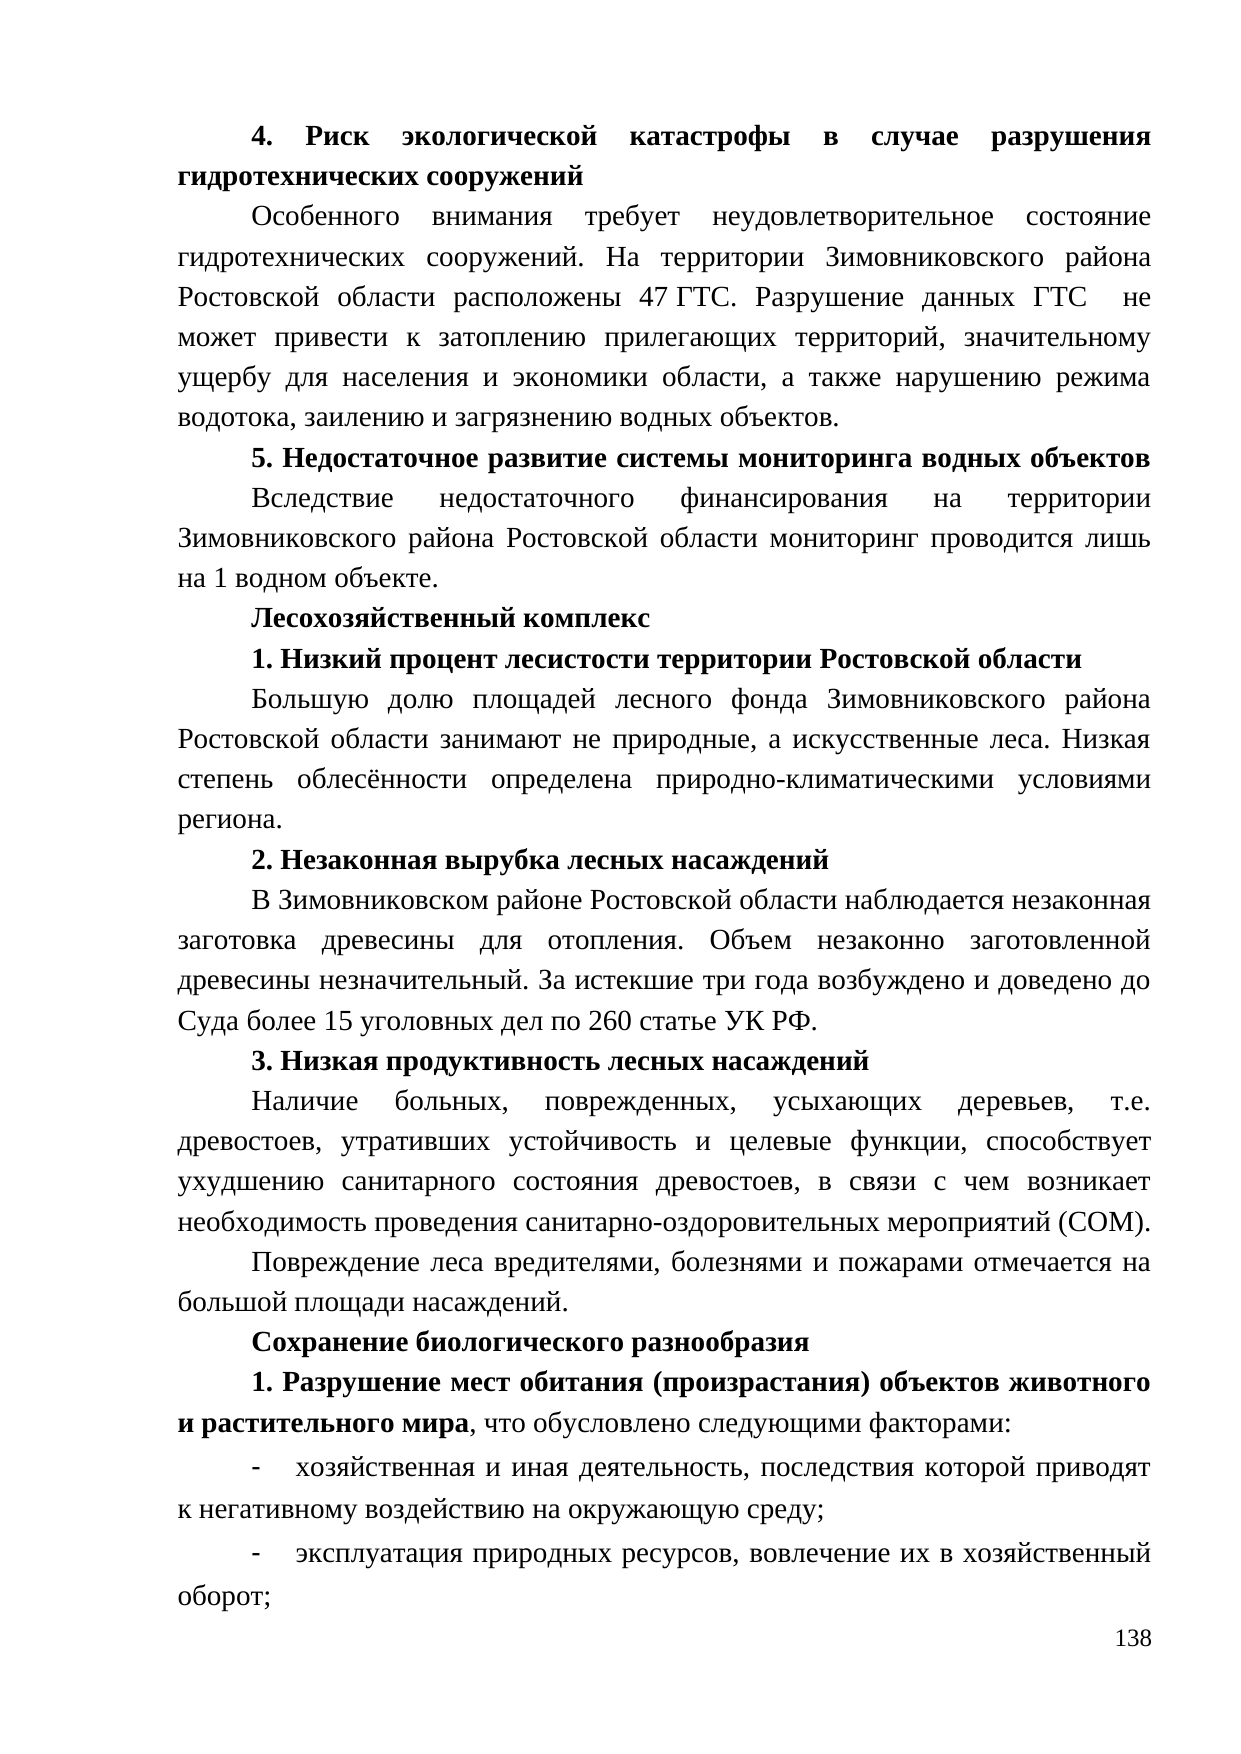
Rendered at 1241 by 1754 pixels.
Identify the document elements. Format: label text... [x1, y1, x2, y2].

list хозяйственная и иная деятельность, последствия которой приводят к негативному воздействию на окружающую среду; [177, 1445, 1152, 1525]
text Большую долю площадей лесного фонда Зимовниковского района Ростовской области занимают не природные, а искусственные леса. Низкая степень облесённости определена природно-климатическими условиями региона. [177, 681, 1152, 835]
text 2. Незаконная вырубка лесных насаждений [177, 842, 1152, 875]
text Повреждение леса вредителями, болезнями и пожарами отмечается на большой площади насаждений. [177, 1244, 1152, 1318]
text Сохранение биологического разнообразия [177, 1324, 1152, 1358]
text 3. Низкая продуктивность лесных насаждений [177, 1043, 1152, 1076]
text 5. Недостаточное развитие системы мониторинга водных объектов Вследствие недостаточного финансирования на территории Зимовниковского района Ростовской области мониторинг проводится лишь на 1 водном объекте. [177, 440, 1152, 594]
text 4. Риск экологической катастрофы в случае разрушения гидротехнических сооружений [177, 118, 1152, 192]
text 1. Разрушение мест обитания (произрастания) объектов животного и растительного мира, что обусловлено следующими факторами: [177, 1364, 1152, 1438]
text В Зимовниковском районе Ростовской области наблюдается незаконная заготовка древесины для отопления. Объем незаконно заготовленной древесины незначительный. За истекшие три года возбуждено и доведено до Суда более 15 уголовных дел по 260 статье УК РФ. [177, 882, 1152, 1036]
text Особенного внимания требует неудовлетворительное состояние гидротехнических сооружений. На территории Зимовниковского района Ростовской области расположены 47 ГТС. Разрушение данных ГТС не может привести к затоплению прилегающих территорий, значительному ущербу для населения и экономики области, а также нарушению режима водотока, заилению и загрязнению водных объектов. [177, 198, 1152, 433]
list эксплуатация природных ресурсов, вовлечение их в хозяйственный оборот; [177, 1532, 1152, 1611]
text Лесохозяйственный комплекс [177, 601, 1152, 634]
text 1. Низкий процент лесистости территории Ростовской области [177, 641, 1152, 674]
text Наличие больных, поврежденных, усыхающих деревьев, т.е. древостоев, утративших устойчивость и целевые функции, способствует ухудшению санитарного состояния древостоев, в связи с чем возникает необходимость проведения санитарно-оздоровительных мероприятий (СОМ). [177, 1083, 1152, 1237]
